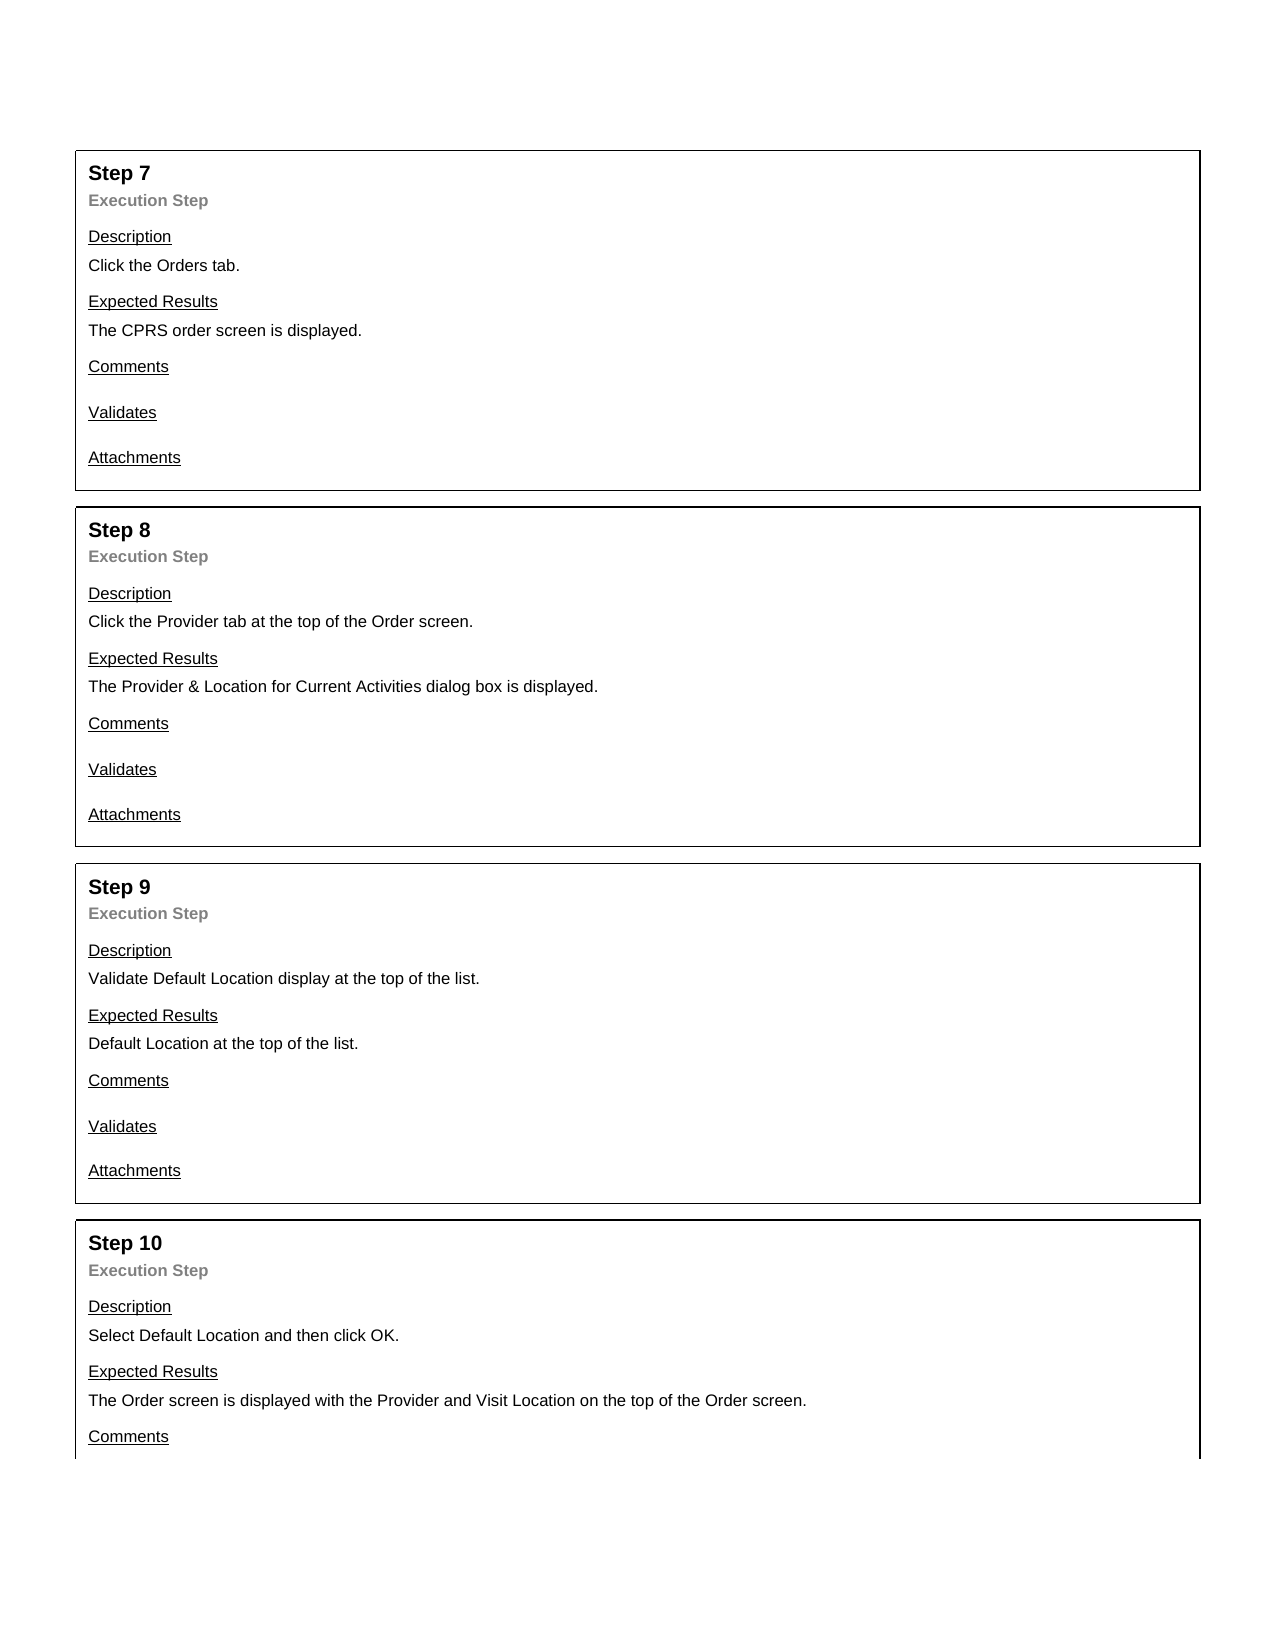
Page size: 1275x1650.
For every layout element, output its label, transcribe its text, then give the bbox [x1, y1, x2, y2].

text The Provider & Location for Current Activities dialog box is displayed. Comments [88, 677, 603, 733]
text Description [88, 584, 1144, 603]
text Validate Default Location display at the top of the list. [88, 969, 1144, 988]
text Click the Provider tab at the top of the Order screen. [88, 612, 1144, 631]
text Expected Results [88, 1006, 1144, 1025]
text Click the Orders tab. [88, 256, 1144, 275]
text Attachments [88, 1161, 1144, 1179]
text Step 7 [88, 161, 1144, 185]
text The CPRS order screen is displayed. Comments [88, 321, 367, 376]
text Execution Step [88, 191, 1144, 210]
text Step 8 [88, 518, 1144, 542]
text Select Default Location and then click OK. [88, 1326, 1144, 1345]
text Step 9 [88, 874, 1144, 898]
text Attachments [88, 447, 1144, 466]
text Expected Results [88, 1362, 1144, 1381]
text Description [88, 227, 1144, 246]
text Default Location at the top of the list. Comments [88, 1034, 364, 1090]
text Step 10 [88, 1231, 1144, 1255]
text Description [88, 1297, 1144, 1316]
text Attachments [88, 804, 1144, 823]
text Expected Results [88, 292, 1144, 311]
text Execution Step [88, 1261, 1144, 1280]
text Expected Results [88, 649, 1144, 668]
text Validates [88, 403, 1144, 421]
text Validates [88, 1116, 1144, 1135]
text Validates [88, 759, 1144, 778]
text Description [88, 941, 1144, 960]
text The Order screen is displayed with the Provider and Visit Location on the top of the Order screen. Comments [88, 1391, 812, 1446]
text Execution Step [88, 904, 1144, 923]
text Execution Step [88, 547, 1144, 566]
